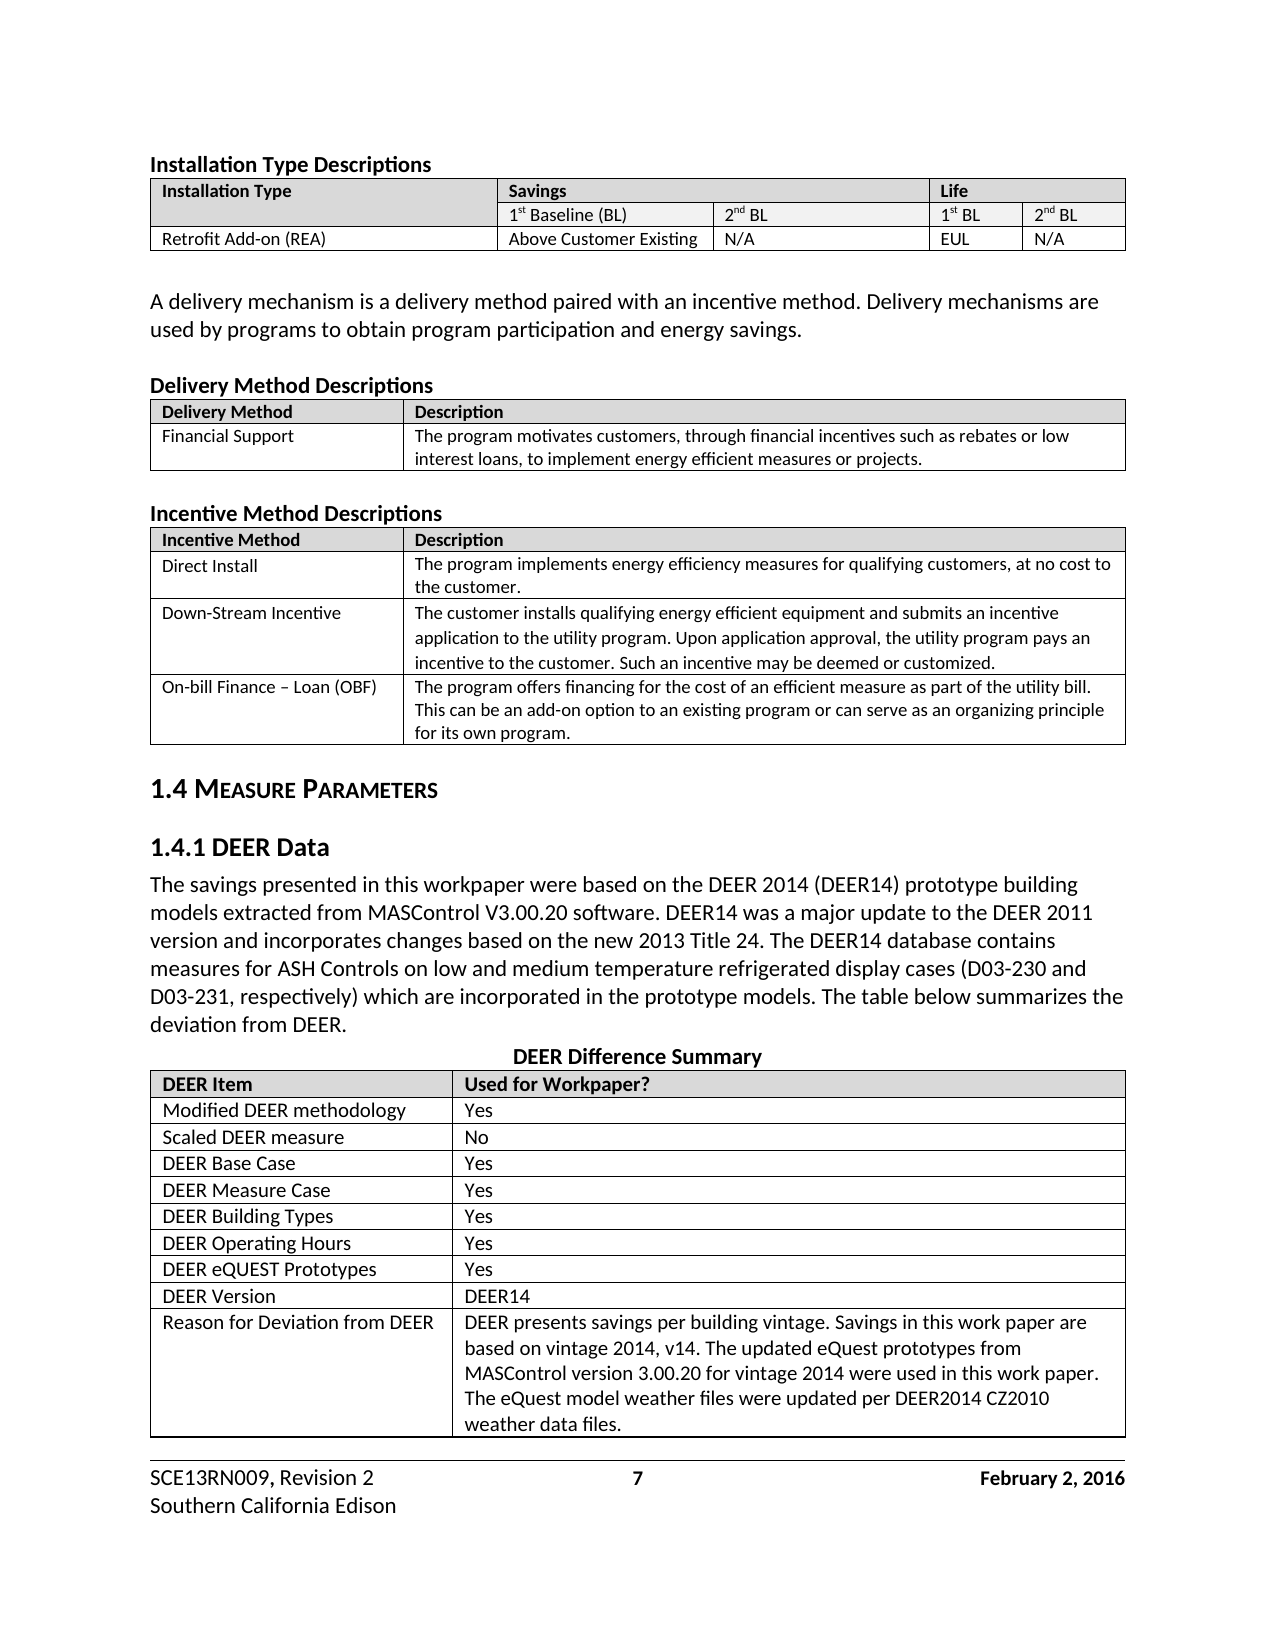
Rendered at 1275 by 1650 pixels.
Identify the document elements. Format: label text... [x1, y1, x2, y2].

table_cell DEER Base Case [151, 1151, 452, 1176]
table_header Description [404, 528, 1125, 551]
table_cell Scaled DEER measure [151, 1124, 452, 1149]
table_cell The program offers financing for the cost of an efficient measure as part of the utility bill. This can be an add-on option to an existing program or can serve as an organizing principle for its own program. [404, 675, 1125, 744]
table_cell Yes [453, 1177, 1125, 1202]
text Incentive Method Descriptions [150, 499, 1125, 527]
text The savings presented in this workpaper were based on the DEER 2014 (DEER14) prototype building models extracted from MASControl V3.00.20 software. DEER14 was a major update to the DEER 2011 version and incorporates changes based on the new 2013 Title 24. The DEER14 database contains measures for ASH Controls on low and medium temperature refrigerated display cases (D03-230 and D03-231, respectively) which are incorporated in the prototype models. The table below summarizes the deviation from DEER. [150, 870, 1125, 1038]
table_header Savings [498, 179, 929, 202]
table_header Description [404, 400, 1125, 423]
table_cell Reason for Deviation from DEER [151, 1309, 452, 1436]
table_cell Above Customer Existing [498, 227, 713, 250]
table_cell 2nd BL [1023, 203, 1125, 226]
table_cell Financial Support [151, 424, 403, 470]
table_cell 2nd BL [714, 203, 929, 226]
table_cell 1st BL [930, 203, 1022, 226]
table_cell Yes [453, 1204, 1125, 1229]
table_cell The program implements energy efficiency measures for qualifying customers, at no cost to the customer. [404, 552, 1125, 598]
table_header Incentive Method [151, 528, 403, 551]
table_cell 1st Baseline (BL) [498, 203, 713, 226]
table_cell DEER Version [151, 1283, 452, 1308]
table_cell N/A [1023, 227, 1125, 250]
table_header Life [930, 179, 1125, 202]
table_cell Yes [453, 1256, 1125, 1282]
text Installation Type Descriptions [150, 150, 1125, 178]
table_cell Retrofit Add-on (REA) [151, 227, 497, 250]
table_cell Yes [453, 1151, 1125, 1176]
table_cell DEER eQUEST Prototypes [151, 1256, 452, 1282]
table_cell Modified DEER methodology [151, 1098, 452, 1123]
table_cell DEER Operating Hours [151, 1230, 452, 1255]
table_header Installation Type [151, 179, 497, 226]
table_cell DEER presents savings per building vintage. Savings in this work paper are based on vintage 2014, v14. The updated eQuest prototypes from MASControl version 3.00.20 for vintage 2014 were used in this work paper. The eQuest model weather files were updated per DEER2014 CZ2010 weather data files. [453, 1309, 1125, 1436]
table_cell Yes [453, 1098, 1125, 1123]
table_cell Direct Install [151, 552, 403, 598]
table_header Delivery Method [151, 400, 403, 423]
table_header DEER Item [151, 1071, 452, 1097]
table_cell DEER Measure Case [151, 1177, 452, 1202]
table_cell The program motivates customers, through financial incentives such as rebates or low interest loans, to implement energy efficient measures or projects. [404, 424, 1125, 470]
table_cell DEER Building Types [151, 1204, 452, 1229]
text Delivery Method Descriptions [150, 371, 1125, 399]
table_cell N/A [714, 227, 929, 250]
table_cell DEER14 [453, 1283, 1125, 1308]
text A delivery mechanism is a delivery method paired with an incentive method. Delivery mechanisms are used by programs to obtain program participation and energy savings. [150, 287, 1125, 343]
text DEER Difference Summary [150, 1042, 1125, 1070]
table_cell No [453, 1124, 1125, 1149]
table_cell The customer installs qualifying energy efficient equipment and submits an incentive application to the utility program. Upon application approval, the utility program pays an incentive to the customer. Such an incentive may be deemed or customized. [404, 599, 1125, 674]
table_cell Yes [453, 1230, 1125, 1255]
subtitle 1.4.1 DEER Data [150, 831, 1125, 864]
table_cell On-bill Finance – Loan (OBF) [151, 675, 403, 744]
table_cell Down-Stream Incentive [151, 599, 403, 674]
subtitle 1.4 Measure Parameters [150, 770, 1125, 806]
table_cell EUL [930, 227, 1022, 250]
table_header Used for Workpaper? [453, 1071, 1125, 1097]
